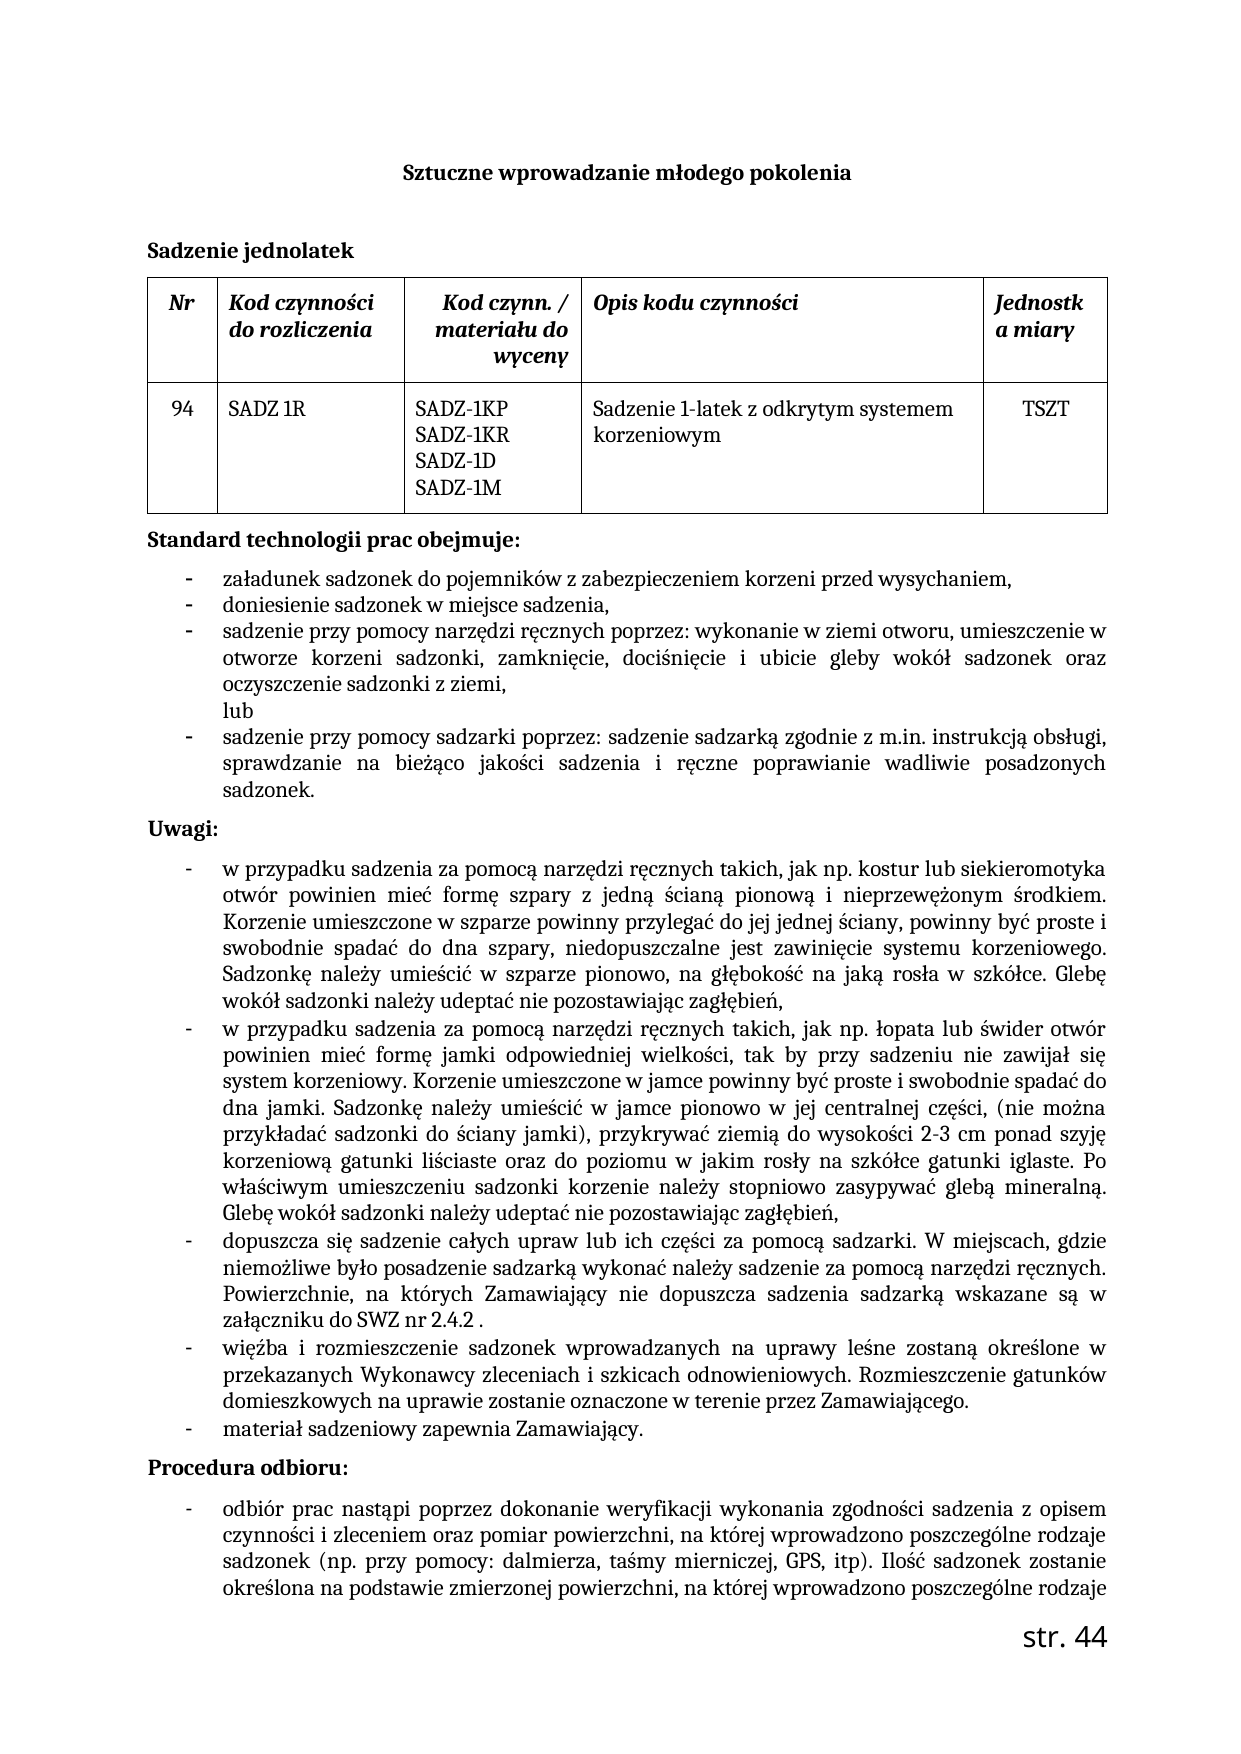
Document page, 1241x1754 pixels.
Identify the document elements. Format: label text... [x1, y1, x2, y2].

list sadzenie przy pomocy sadzarki poprzez: sadzenie sadzarką zgodnie z m.in. instrukcją obsługi, sprawdzanie na bieżąco jakości sadzenia i ręczne poprawianie wadliwie posadzonych sadzonek. [185, 724, 1107, 803]
list w przypadku sadzenia za pomocą narzędzi ręcznych takich, jak np. kostur lub siekieromotyka otwór powinien mieć formę szpary z jedną ścianą pionową i nieprzewężonym środkiem. Korzenie umieszczone w szparze powinny przylegać do jej jednej ściany, powinny być proste i swobodnie spadać do dna szpary, niedopuszczalne jest zawinięcie systemu korzeniowego. Sadzonkę należy umieścić w szparze pionowo, na głębokość na jaką rosła w szkółce. Glebę wokół sadzonki należy udeptać nie pozostawiając zagłębień, [185, 854, 1107, 1014]
list w przypadku sadzenia za pomocą narzędzi ręcznych takich, jak np. łopata lub świder otwór powinien mieć formę jamki odpowiedniej wielkości, tak by przy sadzeniu nie zawijał się system korzeniowy. Korzenie umieszczone w jamce powinny być proste i swobodnie spadać do dna jamki. Sadzonkę należy umieścić w jamce pionowo w jej centralnej części, (nie można przykładać sadzonki do ściany jamki), przykrywać ziemią do wysokości 2-3 cm ponad szyję korzeniową gatunki liściaste oraz do poziomu w jakim rosły na szkółce gatunki iglaste. Po właściwym umieszczeniu sadzonki korzenie należy stopniowo zasypywać glebą mineralną. Glebę wokół sadzonki należy udeptać nie pozostawiając zagłębień, [185, 1014, 1107, 1226]
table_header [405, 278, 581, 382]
list załadunek sadzonek do pojemników z zabezpieczeniem korzeni przed wysychaniem, [185, 566, 1107, 592]
list materiał sadzeniowy zapewnia Zamawiający. [185, 1414, 1107, 1442]
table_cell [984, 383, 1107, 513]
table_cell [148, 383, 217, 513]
list więźba i rozmieszczenie sadzonek wprowadzanych na uprawy leśne zostaną określone w przekazanych Wykonawcy zleceniach i szkicach odnowieniowych. Rozmieszczenie gatunków domieszkowych na uprawie zostanie oznaczone w terenie przez Zamawiającego. [185, 1333, 1107, 1414]
text Uwagi: [148, 815, 1107, 842]
list sadzenie przy pomocy narzędzi ręcznych poprzez: wykonanie w ziemi otworu, umieszczenie w otworze korzeni sadzonki, zamknięcie, dociśnięcie i ubicie gleby wokół sadzonek oraz oczyszczenie sadzonki z ziemi, [185, 618, 1107, 697]
list dopuszcza się sadzenie całych upraw lub ich części za pomocą sadzarki. W miejscach, gdzie niemożliwe było posadzenie sadzarką wykonać należy sadzenie za pomocą narzędzi ręcznych. Powierzchnie, na których Zamawiający nie dopuszcza sadzenia sadzarką wskazane są w załączniku do SWZ nr 2.4.2 . [185, 1226, 1107, 1333]
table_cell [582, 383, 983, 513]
text Sztuczne wprowadzanie młodego pokolenia [148, 160, 1107, 186]
text Procedura odbioru: [148, 1455, 1107, 1481]
list lub [223, 697, 1107, 724]
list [185, 1494, 1107, 1601]
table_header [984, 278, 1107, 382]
text Standard technologii prac obejmuje: [148, 527, 1107, 553]
list doniesienie sadzonek w miejsce sadzenia, [185, 592, 1107, 618]
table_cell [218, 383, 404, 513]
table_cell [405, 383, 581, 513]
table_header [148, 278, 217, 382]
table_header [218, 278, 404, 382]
text Sadzenie jednolatek [148, 238, 1107, 264]
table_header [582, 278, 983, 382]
